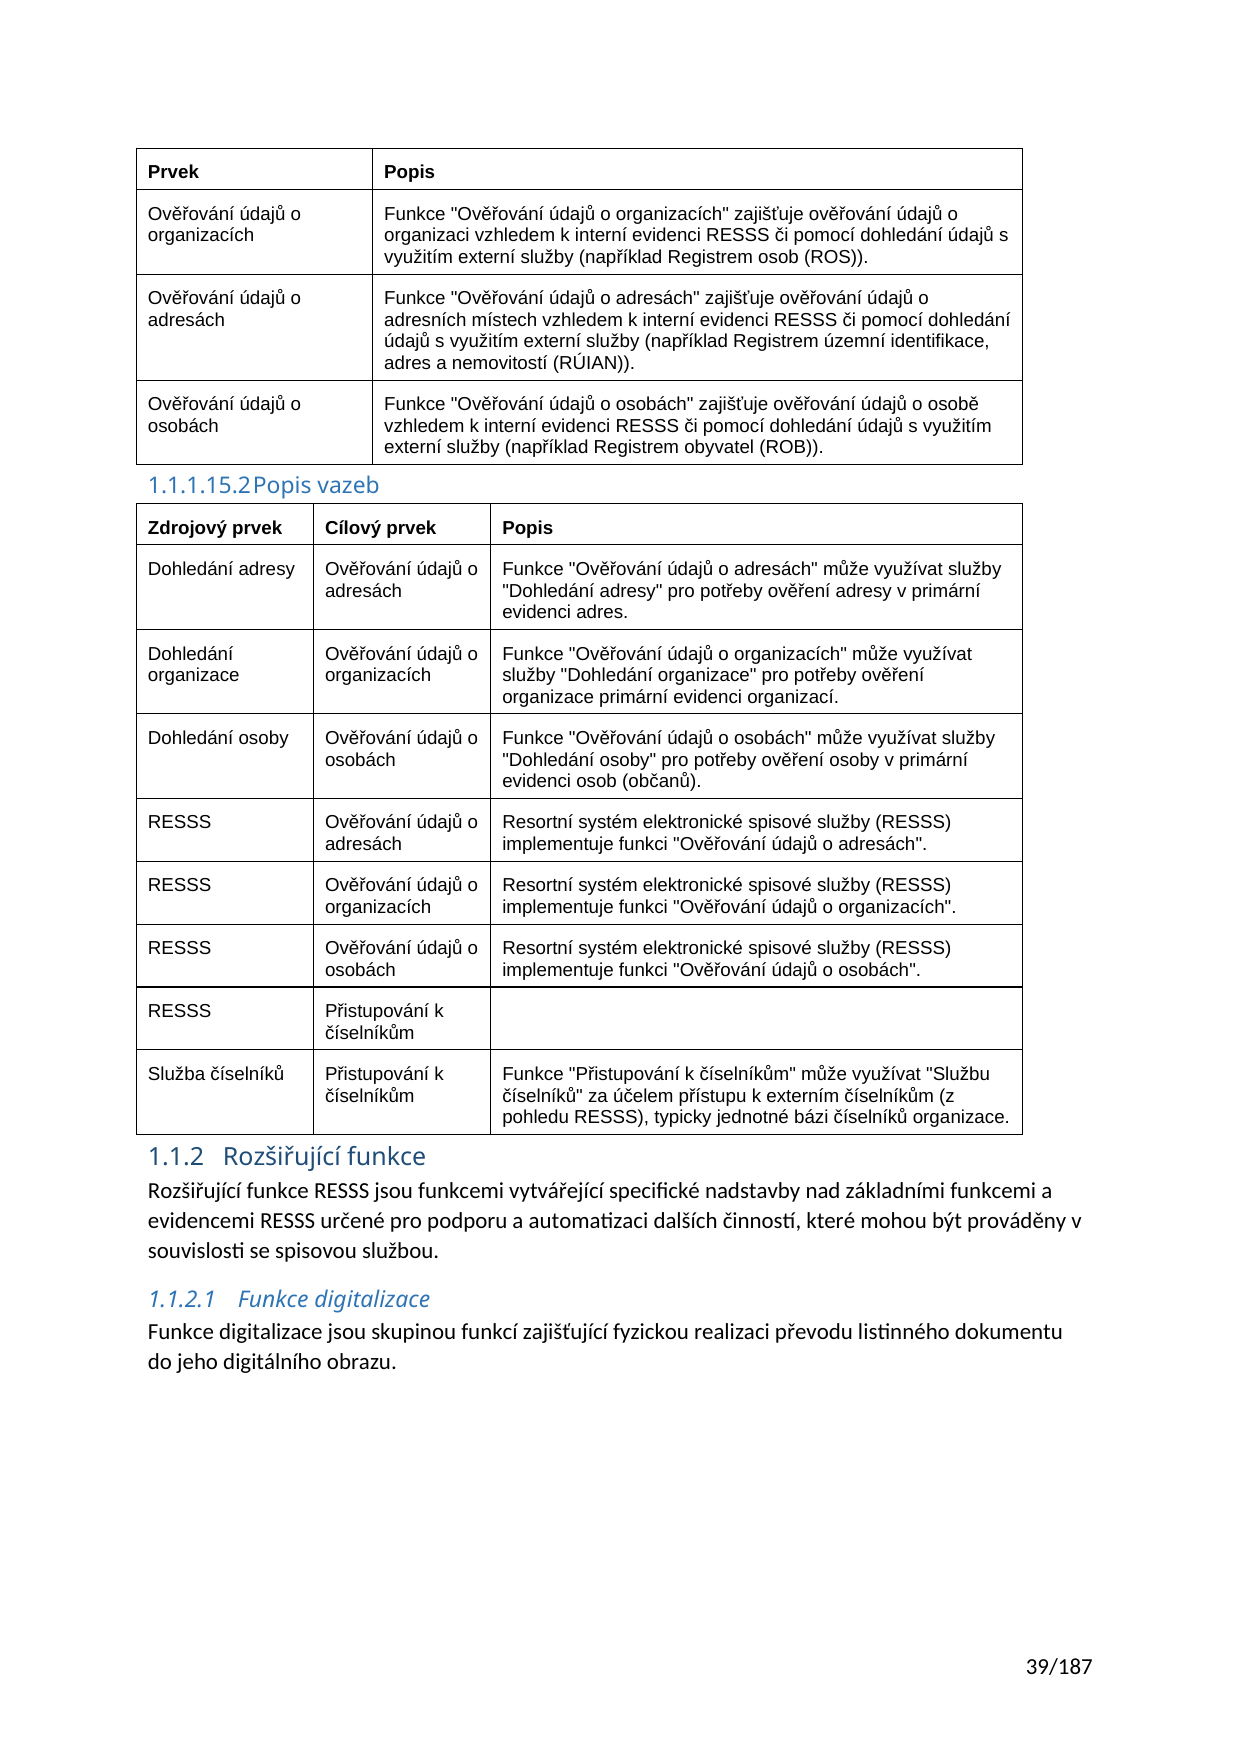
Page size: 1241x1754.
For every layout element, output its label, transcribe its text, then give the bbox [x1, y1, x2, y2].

table_cell RESSS [137, 799, 313, 861]
table_cell Ověřování údajů o organizacích [314, 862, 490, 923]
table_cell Funkce "Ověřování údajů o osobách" zajišťuje ověřování údajů o osobě vzhledem k interní evidenci RESSS či pomocí dohledání údajů s využitím externí služby (například Registrem obyvatel (ROB)). [373, 381, 1022, 464]
table_cell Ověřování údajů o adresách [137, 275, 372, 379]
table_header Prvek [137, 149, 372, 189]
table_cell Ověřování údajů o osobách [137, 381, 372, 464]
table_cell Resortní systém elektronické spisové služby (RESSS) implementuje funkci "Ověřování údajů o osobách". [491, 925, 1022, 986]
table_cell Funkce "Ověřování údajů o adresách" zajišťuje ověřování údajů o adresních místech vzhledem k interní evidenci RESSS či pomocí dohledání údajů s využitím externí služby (například Registrem územní identifikace, adres a nemovitostí (RÚIAN)). [373, 275, 1022, 379]
table_header Popis [491, 504, 1022, 544]
table_header Popis [373, 149, 1022, 189]
text Funkce digitalizace jsou skupinou funkcí zajišťující fyzickou realizaci převodu listinného dokumentu do jeho digitálního obrazu. [148, 1317, 1093, 1375]
table_cell Resortní systém elektronické spisové služby (RESSS) implementuje funkci "Ověřování údajů o adresách". [491, 799, 1022, 861]
table_cell Přistupování k číselníkům [314, 1050, 490, 1134]
text Rozšiřující funkce RESSS jsou funkcemi vytvářející specifické nadstavby nad základními funkcemi a evidencemi RESSS určené pro podporu a automatizaci dalších činností, které mohou být prováděny v souvislosti se spisovou službou. [148, 1176, 1093, 1264]
subtitle Funkce digitalizace [148, 1283, 1093, 1314]
table_header Cílový prvek [314, 504, 490, 544]
subtitle Popis vazeb [148, 469, 1093, 500]
table_cell Funkce "Přistupování k číselníkům" může využívat "Službu číselníků" za účelem přístupu k externím číselníkům (z pohledu RESSS), typicky jednotné bázi číselníků organizace. [491, 1050, 1022, 1134]
table_cell Funkce "Ověřování údajů o organizacích" zajišťuje ověřování údajů o organizaci vzhledem k interní evidenci RESSS či pomocí dohledání údajů s využitím externí služby (například Registrem osob (ROS)). [373, 190, 1022, 273]
table_cell Ověřování údajů o osobách [314, 714, 490, 798]
table_cell Ověřování údajů o organizacích [314, 630, 490, 713]
table_cell RESSS [137, 862, 313, 923]
table_cell Funkce "Ověřování údajů o adresách" může využívat služby "Dohledání adresy" pro potřeby ověření adresy v primární evidenci adres. [491, 545, 1022, 629]
table_cell [491, 988, 1022, 1049]
table_cell Přistupování k číselníkům [314, 988, 490, 1049]
table_cell Funkce "Ověřování údajů o osobách" může využívat služby "Dohledání osoby" pro potřeby ověření osoby v primární evidenci osob (občanů). [491, 714, 1022, 798]
table_cell Dohledání osoby [137, 714, 313, 798]
table_cell Ověřování údajů o adresách [314, 799, 490, 861]
table_cell RESSS [137, 925, 313, 986]
table_cell Ověřování údajů o adresách [314, 545, 490, 629]
table_cell Funkce "Ověřování údajů o organizacích" může využívat služby "Dohledání organizace" pro potřeby ověření organizace primární evidenci organizací. [491, 630, 1022, 713]
table_cell Ověřování údajů o organizacích [137, 190, 372, 273]
subtitle Rozšiřující funkce [148, 1139, 1093, 1173]
table_header Zdrojový prvek [137, 504, 313, 544]
table_cell Ověřování údajů o osobách [314, 925, 490, 986]
table_cell Dohledání organizace [137, 630, 313, 713]
table_cell Služba číselníků [137, 1050, 313, 1134]
table_cell RESSS [137, 988, 313, 1049]
table_cell Resortní systém elektronické spisové služby (RESSS) implementuje funkci "Ověřování údajů o organizacích". [491, 862, 1022, 923]
table_cell Dohledání adresy [137, 545, 313, 629]
